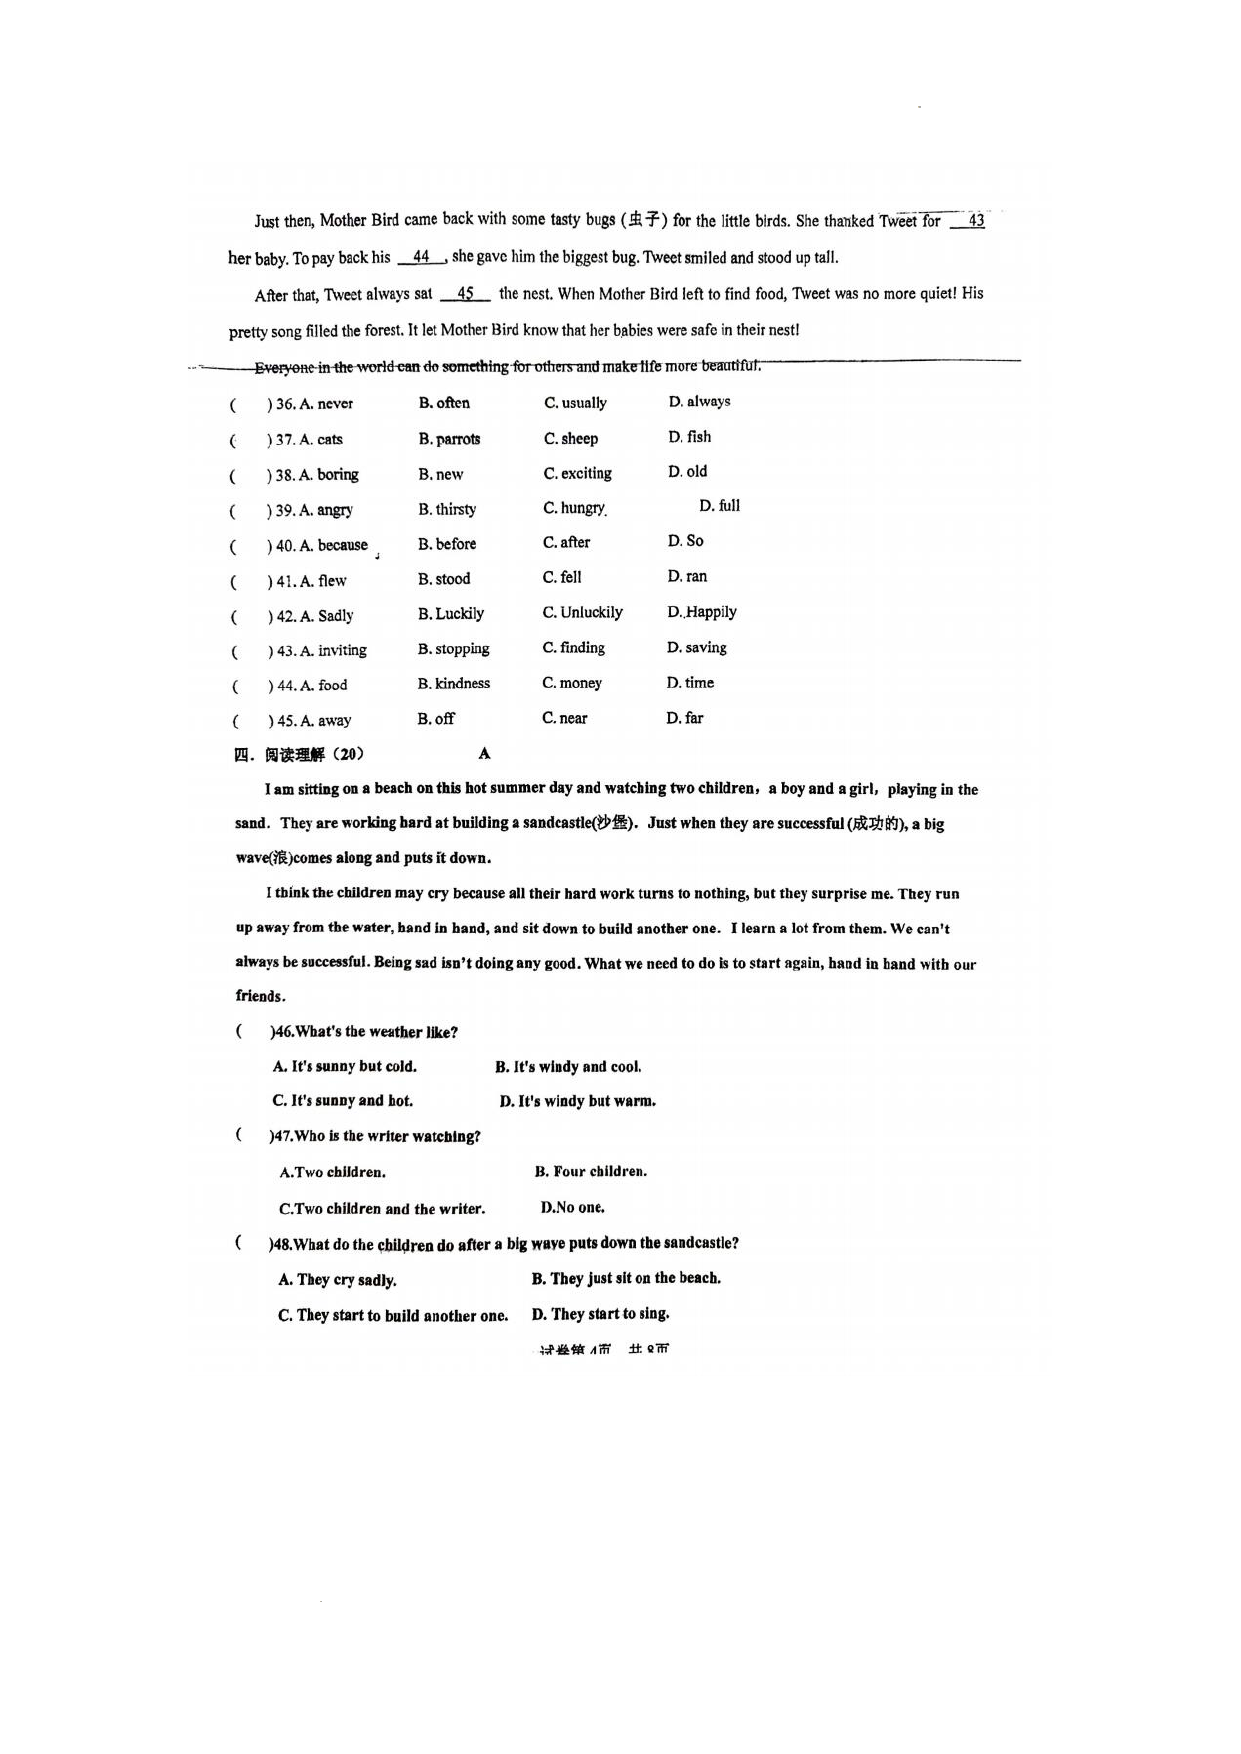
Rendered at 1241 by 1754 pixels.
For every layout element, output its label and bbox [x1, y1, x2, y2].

picture [187, 162, 1053, 1376]
